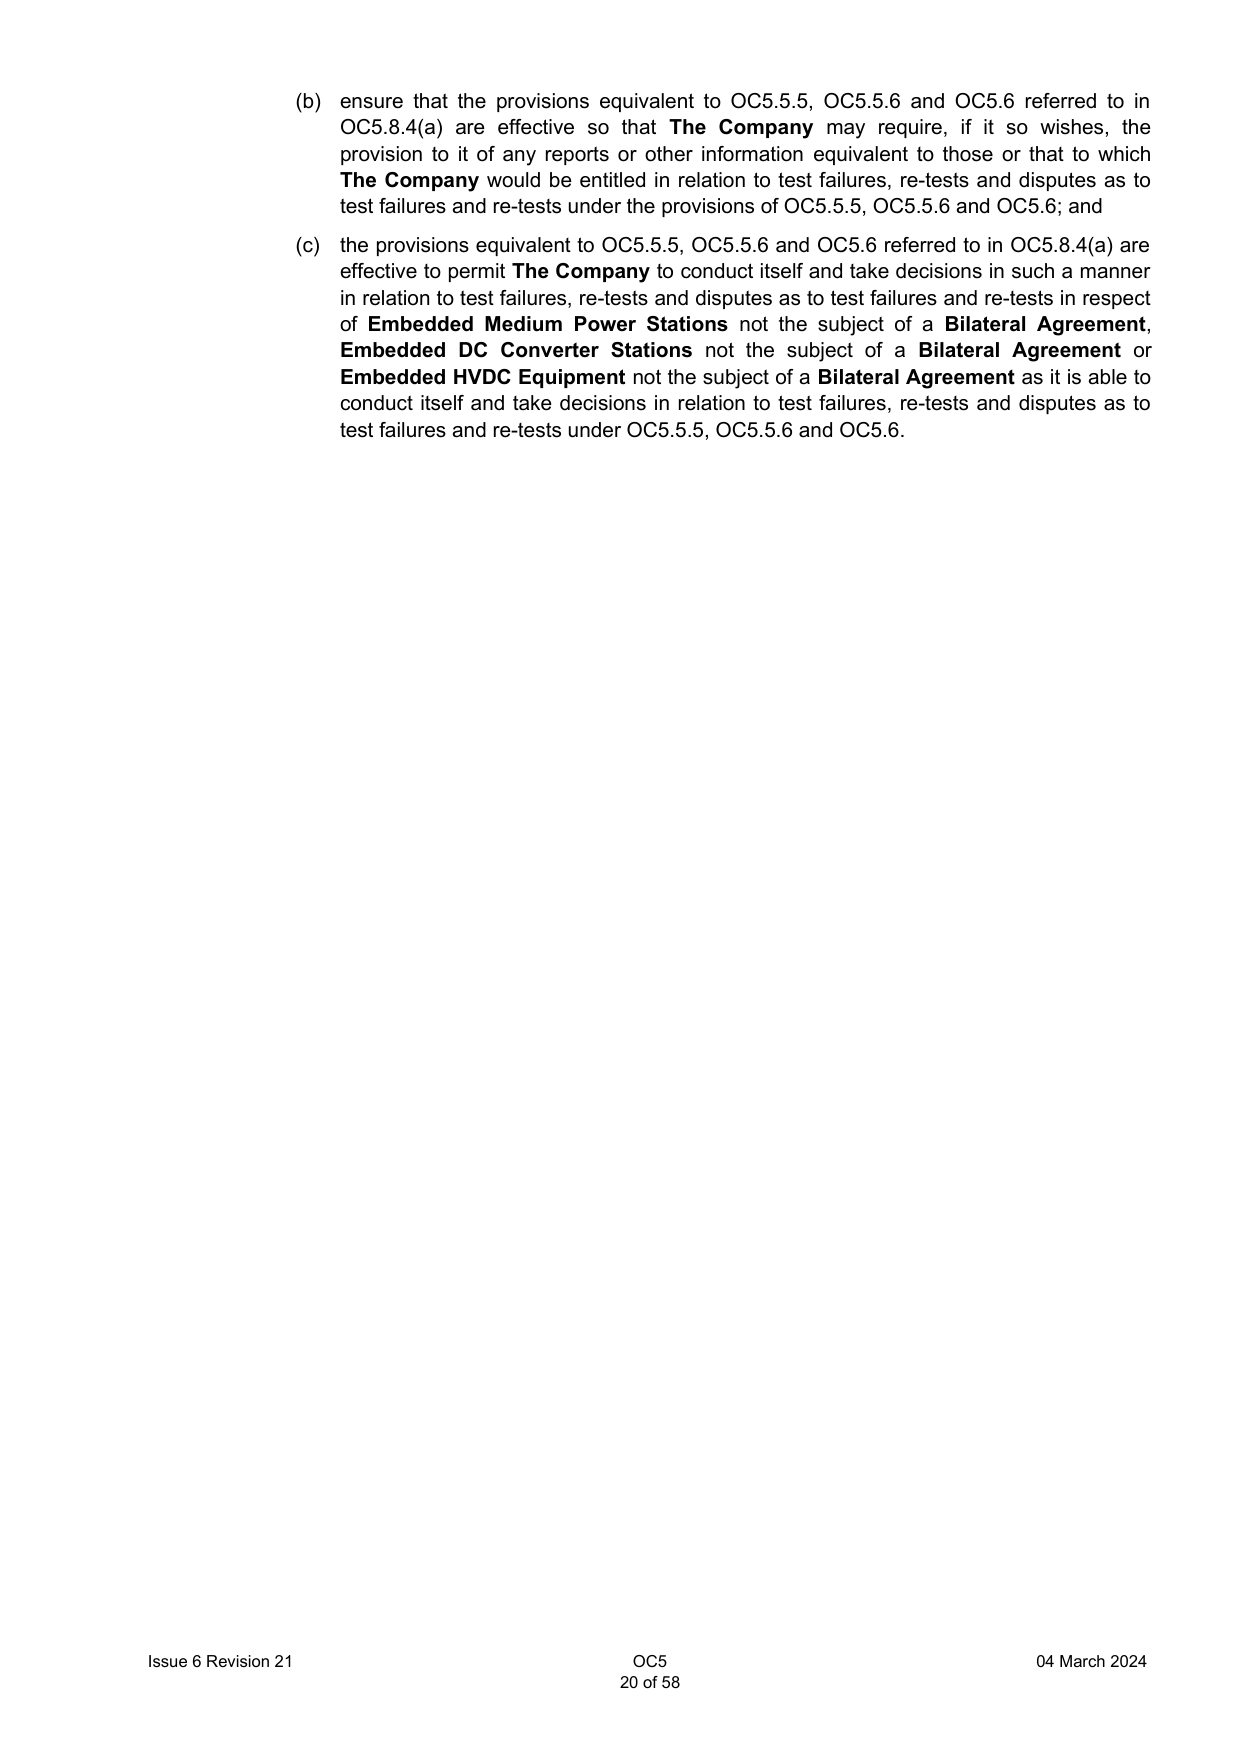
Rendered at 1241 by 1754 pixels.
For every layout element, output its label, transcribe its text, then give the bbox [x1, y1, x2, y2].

text (b) ensure that the provisions equivalent to OC5.5.5, OC5.5.6 and OC5.6 referred to in OC5.8.4(a) are effective so that The Company may require, if it so wishes, the provision to it of any reports or other information equivalent to those or that to which The Company would be entitled in relation to test failures, re-tests and disputes as to test failures and re-tests under the provisions of OC5.5.5, OC5.5.6 and OC5.6; and [295, 89, 1152, 218]
text (c) the provisions equivalent to OC5.5.5, OC5.5.6 and OC5.6 referred to in OC5.8.4(a) are effective to permit The Company to conduct itself and take decisions in such a manner in relation to test failures, re-tests and disputes as to test failures and re-tests in respect of Embedded Medium Power Stations not the subject of a Bilateral Agreement, Embedded DC Converter Stations not the subject of a Bilateral Agreement or Embedded HVDC Equipment not the subject of a Bilateral Agreement as it is able to conduct itself and take decisions in relation to test failures, re-tests and disputes as to test failures and re-tests under OC5.5.5, OC5.5.6 and OC5.6. [295, 233, 1152, 441]
